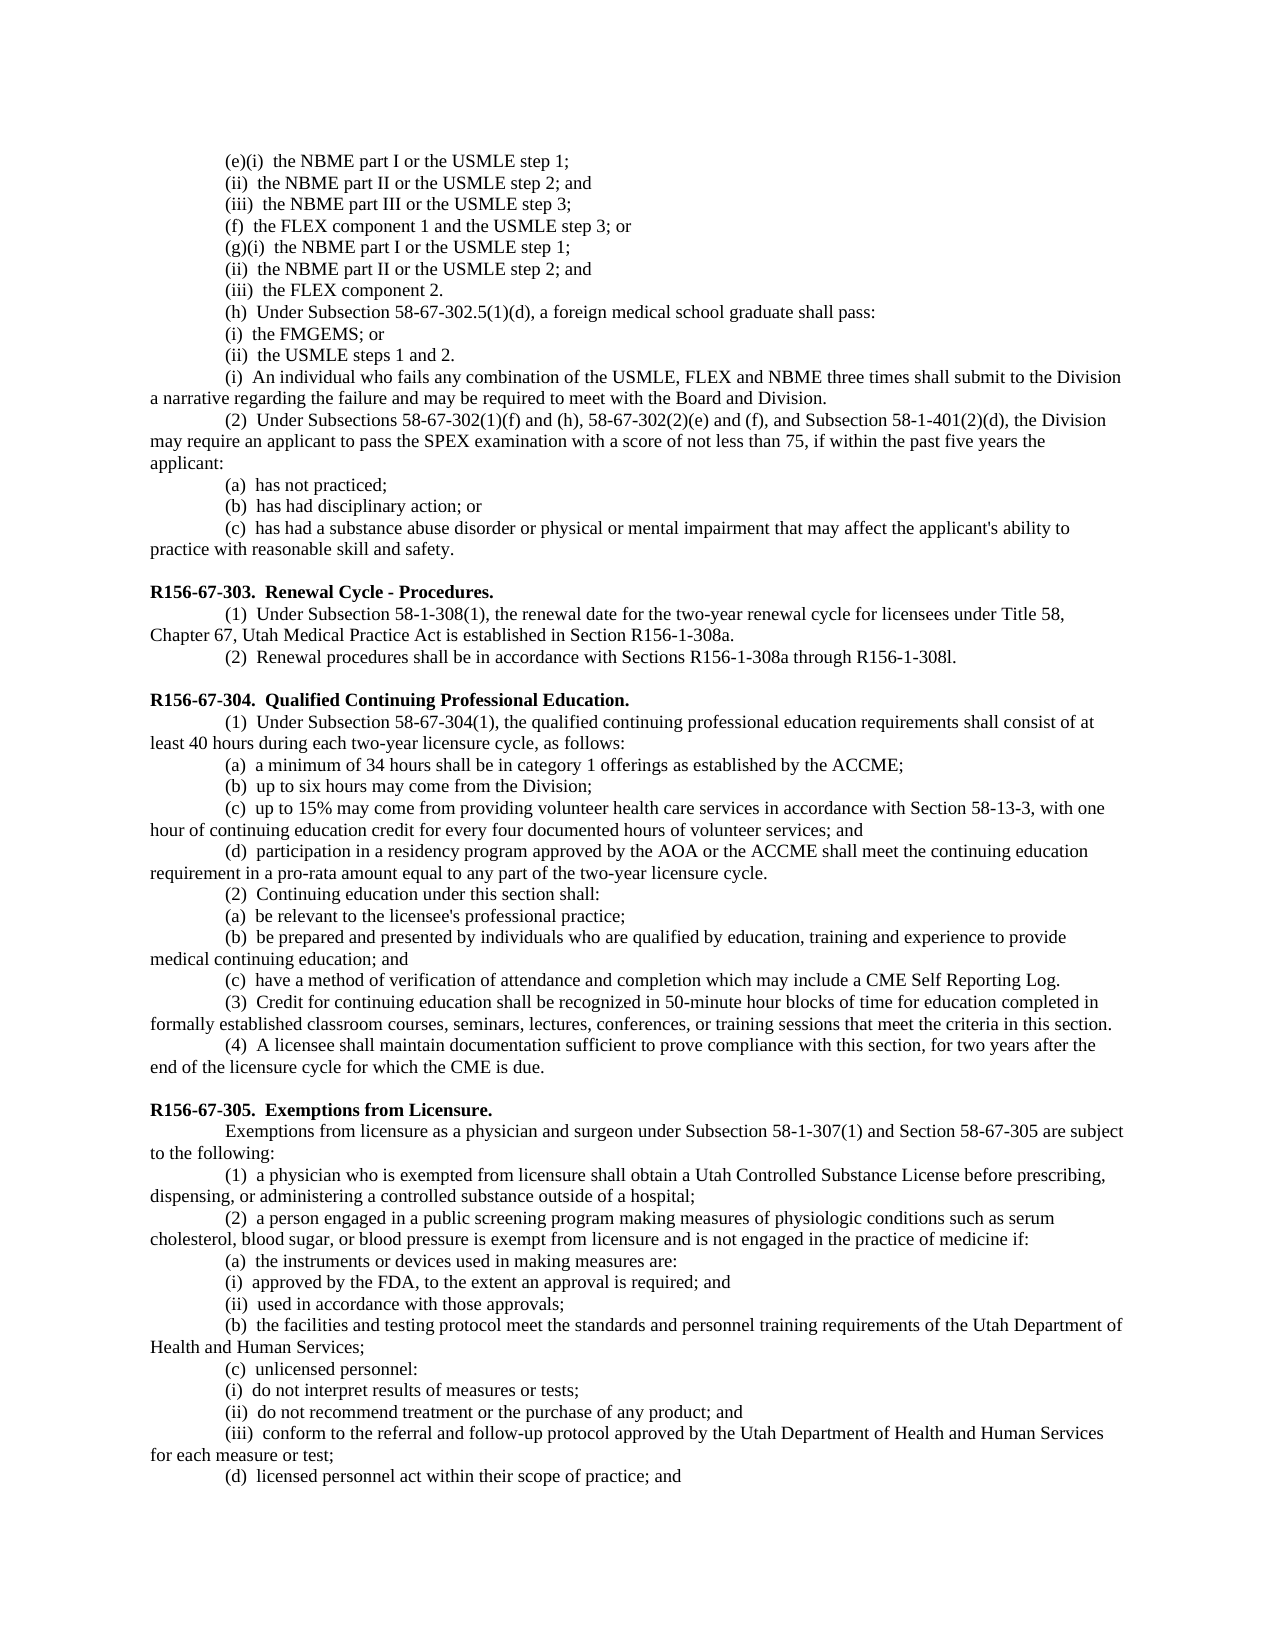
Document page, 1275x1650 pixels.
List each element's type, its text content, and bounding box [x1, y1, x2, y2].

text (d) licensed personnel act within their scope of practice; and [150, 1465, 1125, 1487]
text (iii) the NBME part III or the USMLE step 3; [150, 193, 1125, 215]
text (c) unlicensed personnel: [150, 1357, 1125, 1379]
text (a) has not practiced; [150, 473, 1125, 495]
text (b) be prepared and presented by individuals who are qualified by education, training and experience to provide medical continuing education; and [150, 926, 1125, 969]
text Exemptions from licensure as a physician and surgeon under Subsection 58-1-307(1) and Section 58-67-305 are subject to the following: [150, 1120, 1125, 1163]
text (d) participation in a residency program approved by the AOA or the ACCME shall meet the continuing education requirement in a pro-rata amount equal to any part of the two-year licensure cycle. [150, 840, 1125, 883]
text (3) Credit for continuing education shall be recognized in 50-minute hour blocks of time for education completed in formally established classroom courses, seminars, lectures, conferences, or training sessions that meet the criteria in this section. [150, 991, 1125, 1034]
text R156-67-304. Qualified Continuing Professional Education. [150, 689, 1125, 711]
text (h) Under Subsection 58-67-302.5(1)(d), a foreign medical school graduate shall pass: [150, 301, 1125, 322]
text (i) An individual who fails any combination of the USMLE, FLEX and NBME three times shall submit to the Division a narrative regarding the failure and may be required to meet with the Board and Division. [150, 366, 1125, 409]
text (ii) the NBME part II or the USMLE step 2; and [150, 258, 1125, 279]
text (c) have a method of verification of attendance and completion which may include a CME Self Reporting Log. [150, 969, 1125, 991]
text (ii) the USMLE steps 1 and 2. [150, 344, 1125, 366]
text (f) the FLEX component 1 and the USMLE step 3; or [150, 215, 1125, 236]
text (i) the FMGEMS; or [150, 322, 1125, 344]
text (a) be relevant to the licensee's professional practice; [150, 905, 1125, 926]
text (ii) do not recommend treatment or the purchase of any product; and [150, 1401, 1125, 1422]
text (2) Renewal procedures shall be in accordance with Sections R156-1-308a through R156-1-308l. [150, 646, 1125, 667]
text R156-67-303. Renewal Cycle - Procedures. [150, 581, 1125, 603]
text (4) A licensee shall maintain documentation sufficient to prove compliance with this section, for two years after the end of the licensure cycle for which the CME is due. [150, 1034, 1125, 1077]
text (iii) conform to the referral and follow-up protocol approved by the Utah Department of Health and Human Services for each measure or test; [150, 1422, 1125, 1465]
text (ii) the NBME part II or the USMLE step 2; and [150, 172, 1125, 193]
text R156-67-305. Exemptions from Licensure. [150, 1099, 1125, 1120]
text (b) has had disciplinary action; or [150, 495, 1125, 517]
text (1) Under Subsection 58-67-304(1), the qualified continuing professional education requirements shall consist of at least 40 hours during each two-year licensure cycle, as follows: [150, 711, 1125, 754]
text (b) up to six hours may come from the Division; [150, 775, 1125, 797]
text (e)(i) the NBME part I or the USMLE step 1; [150, 150, 1125, 172]
text (1) a physician who is exempted from licensure shall obtain a Utah Controlled Substance License before prescribing, dispensing, or administering a controlled substance outside of a hospital; [150, 1163, 1125, 1207]
text (1) Under Subsection 58-1-308(1), the renewal date for the two-year renewal cycle for licensees under Title 58, Chapter 67, Utah Medical Practice Act is established in Section R156-1-308a. [150, 603, 1125, 646]
text (2) Continuing education under this section shall: [150, 883, 1125, 905]
text (2) Under Subsections 58-67-302(1)(f) and (h), 58-67-302(2)(e) and (f), and Subsection 58-1-401(2)(d), the Division may require an applicant to pass the SPEX examination with a score of not less than 75, if within the past five years the applicant: [150, 409, 1125, 473]
text (b) the facilities and testing protocol meet the standards and personnel training requirements of the Utah Department of Health and Human Services; [150, 1314, 1125, 1357]
text (ii) used in accordance with those approvals; [150, 1293, 1125, 1314]
text (a) the instruments or devices used in making measures are: [150, 1250, 1125, 1271]
text (c) has had a substance abuse disorder or physical or mental impairment that may affect the applicant's ability to practice with reasonable skill and safety. [150, 517, 1125, 560]
text (2) a person engaged in a public screening program making measures of physiologic conditions such as serum cholesterol, blood sugar, or blood pressure is exempt from licensure and is not engaged in the practice of medicine if: [150, 1207, 1125, 1250]
text (a) a minimum of 34 hours shall be in category 1 offerings as established by the ACCME; [150, 754, 1125, 775]
text (c) up to 15% may come from providing volunteer health care services in accordance with Section 58-13-3, with one hour of continuing education credit for every four documented hours of volunteer services; and [150, 797, 1125, 840]
text (iii) the FLEX component 2. [150, 279, 1125, 301]
text (g)(i) the NBME part I or the USMLE step 1; [150, 236, 1125, 258]
text (i) approved by the FDA, to the extent an approval is required; and [150, 1271, 1125, 1293]
text (i) do not interpret results of measures or tests; [150, 1379, 1125, 1401]
